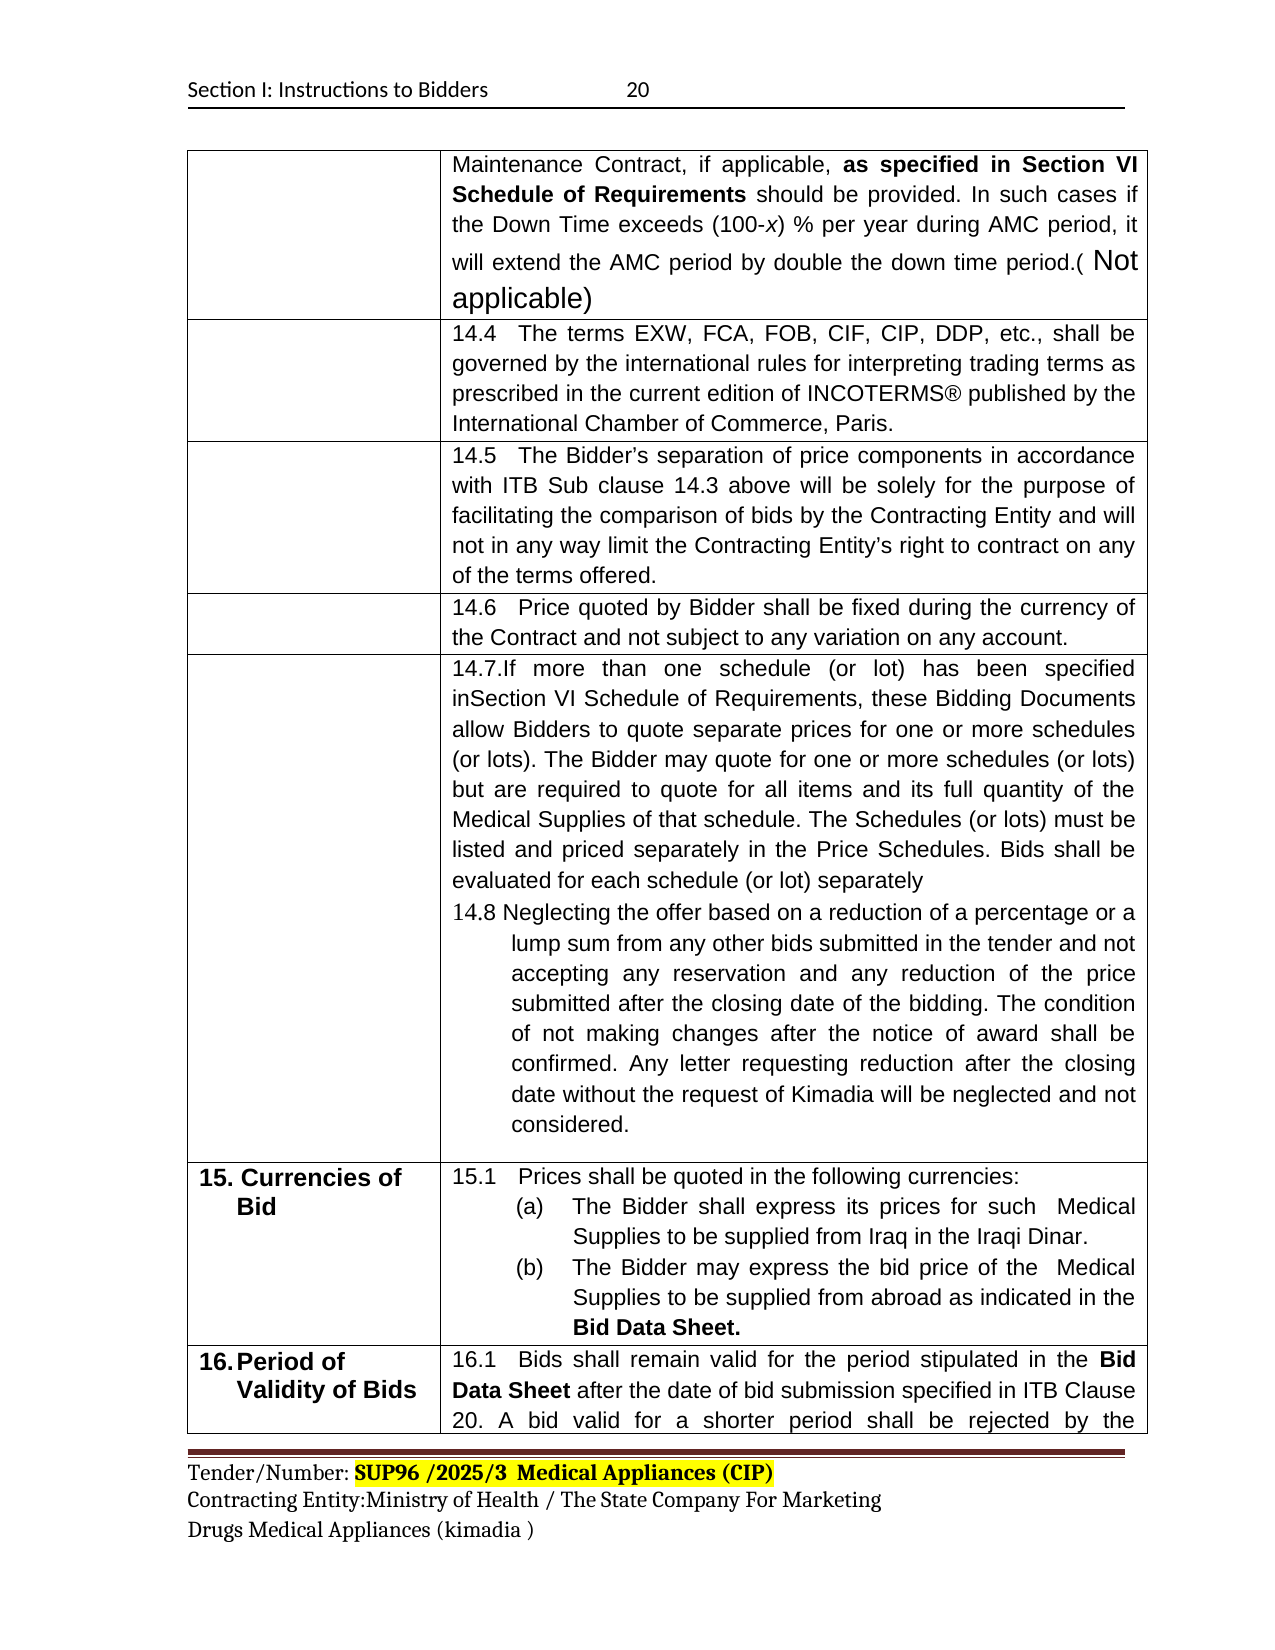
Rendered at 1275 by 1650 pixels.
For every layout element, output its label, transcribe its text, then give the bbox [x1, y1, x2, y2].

table_cell 15. Currencies of Bid [188, 1163, 440, 1345]
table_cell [441, 151, 1147, 319]
table_cell [188, 442, 440, 593]
table_cell 15.1 Prices shall be quoted in the following currencies: (a) The Bidder shall express its prices for such Medical Supplies to be supplied from Iraq in the Iraqi Dinar. (b) The Bidder may express the bid price of the Medical Supplies to be supplied from abroad as indicated in the Bid Data Sheet. [441, 1163, 1147, 1345]
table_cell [188, 151, 440, 319]
table_cell 14.6 Price quoted by Bidder shall be fixed during the currency of the Contract and not subject to any variation on any account. [441, 594, 1147, 654]
table_cell 14.7.If more than one schedule (or lot) has been specified inSection VI Schedule of Requirements, these Bidding Documents allow Bidders to quote separate prices for one or more schedules (or lots). The Bidder may quote for one or more schedules (or lots) but are required to quote for all items and its full quantity of the Medical Supplies of that schedule. The Schedules (or lots) must be listed and priced separately in the Price Schedules. Bids shall be evaluated for each schedule (or lot) separately 14.8 Neglecting the offer based on a reduction of a percentage or a lump sum from any other bids submitted in the tender and not accepting any reservation and any reduction of the price submitted after the closing date of the bidding. The condition of not making changes after the notice of award shall be confirmed. Any letter requesting reduction after the closing date without the request of Kimadia will be neglected and not considered. [441, 655, 1147, 1162]
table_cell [188, 1346, 440, 1433]
table_cell 14.5 The Bidder’s separation of price components in accordance with ITB Sub clause 14.3 above will be solely for the purpose of facilitating the comparison of bids by the Contracting Entity and will not in any way limit the Contracting Entity’s right to contract on any of the terms offered. [441, 442, 1147, 593]
table_cell [188, 655, 440, 1162]
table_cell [441, 1346, 1147, 1433]
table_cell [188, 594, 440, 654]
table_cell 14.4 The terms EXW, FCA, FOB, CIF, CIP, DDP, etc., shall be governed by the international rules for interpreting trading terms as prescribed in the current edition of INCOTERMS® published by the International Chamber of Commerce, Paris. [441, 320, 1147, 441]
table_cell [188, 320, 440, 441]
